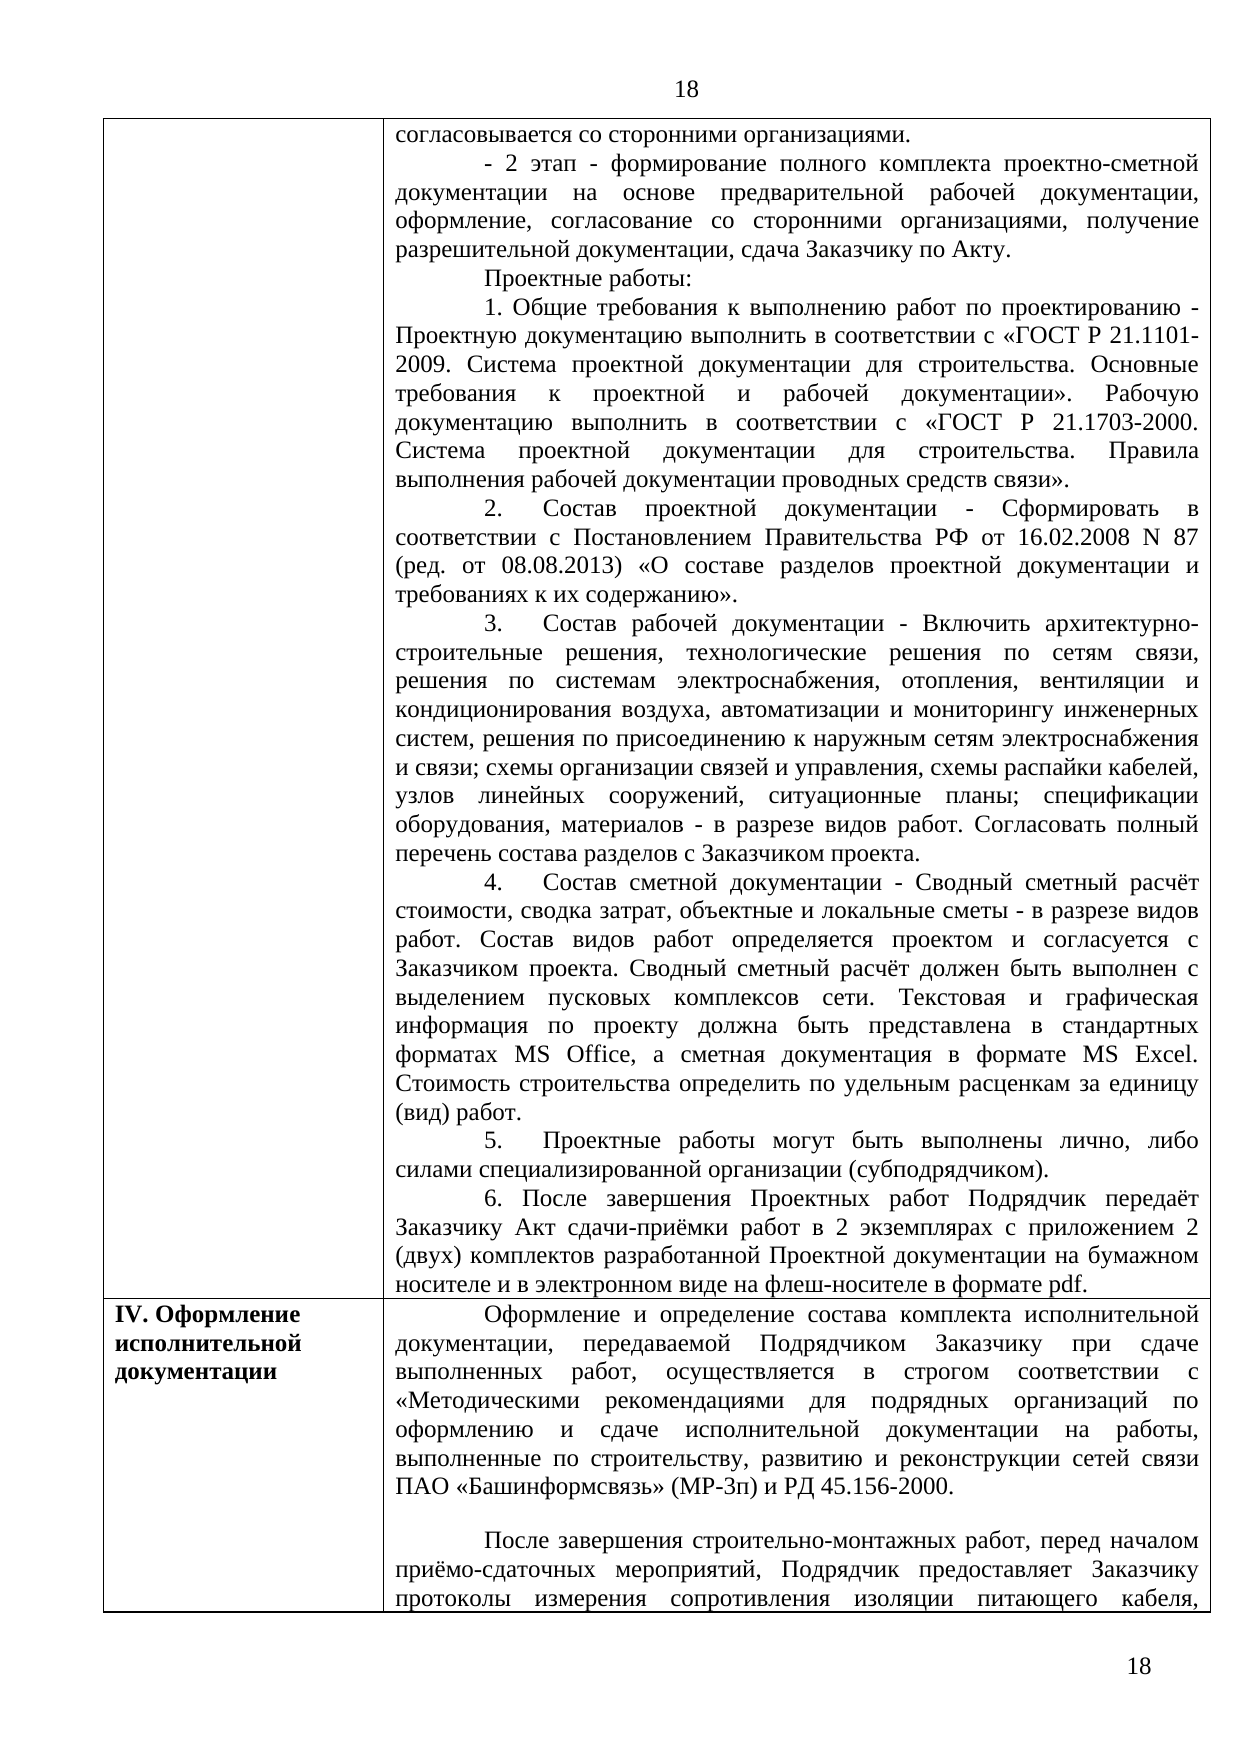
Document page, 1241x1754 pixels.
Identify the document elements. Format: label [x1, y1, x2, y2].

table_cell [104, 1299, 383, 1611]
table_cell [104, 119, 383, 1298]
table_cell [384, 1299, 1210, 1611]
table_cell [384, 119, 1210, 1298]
